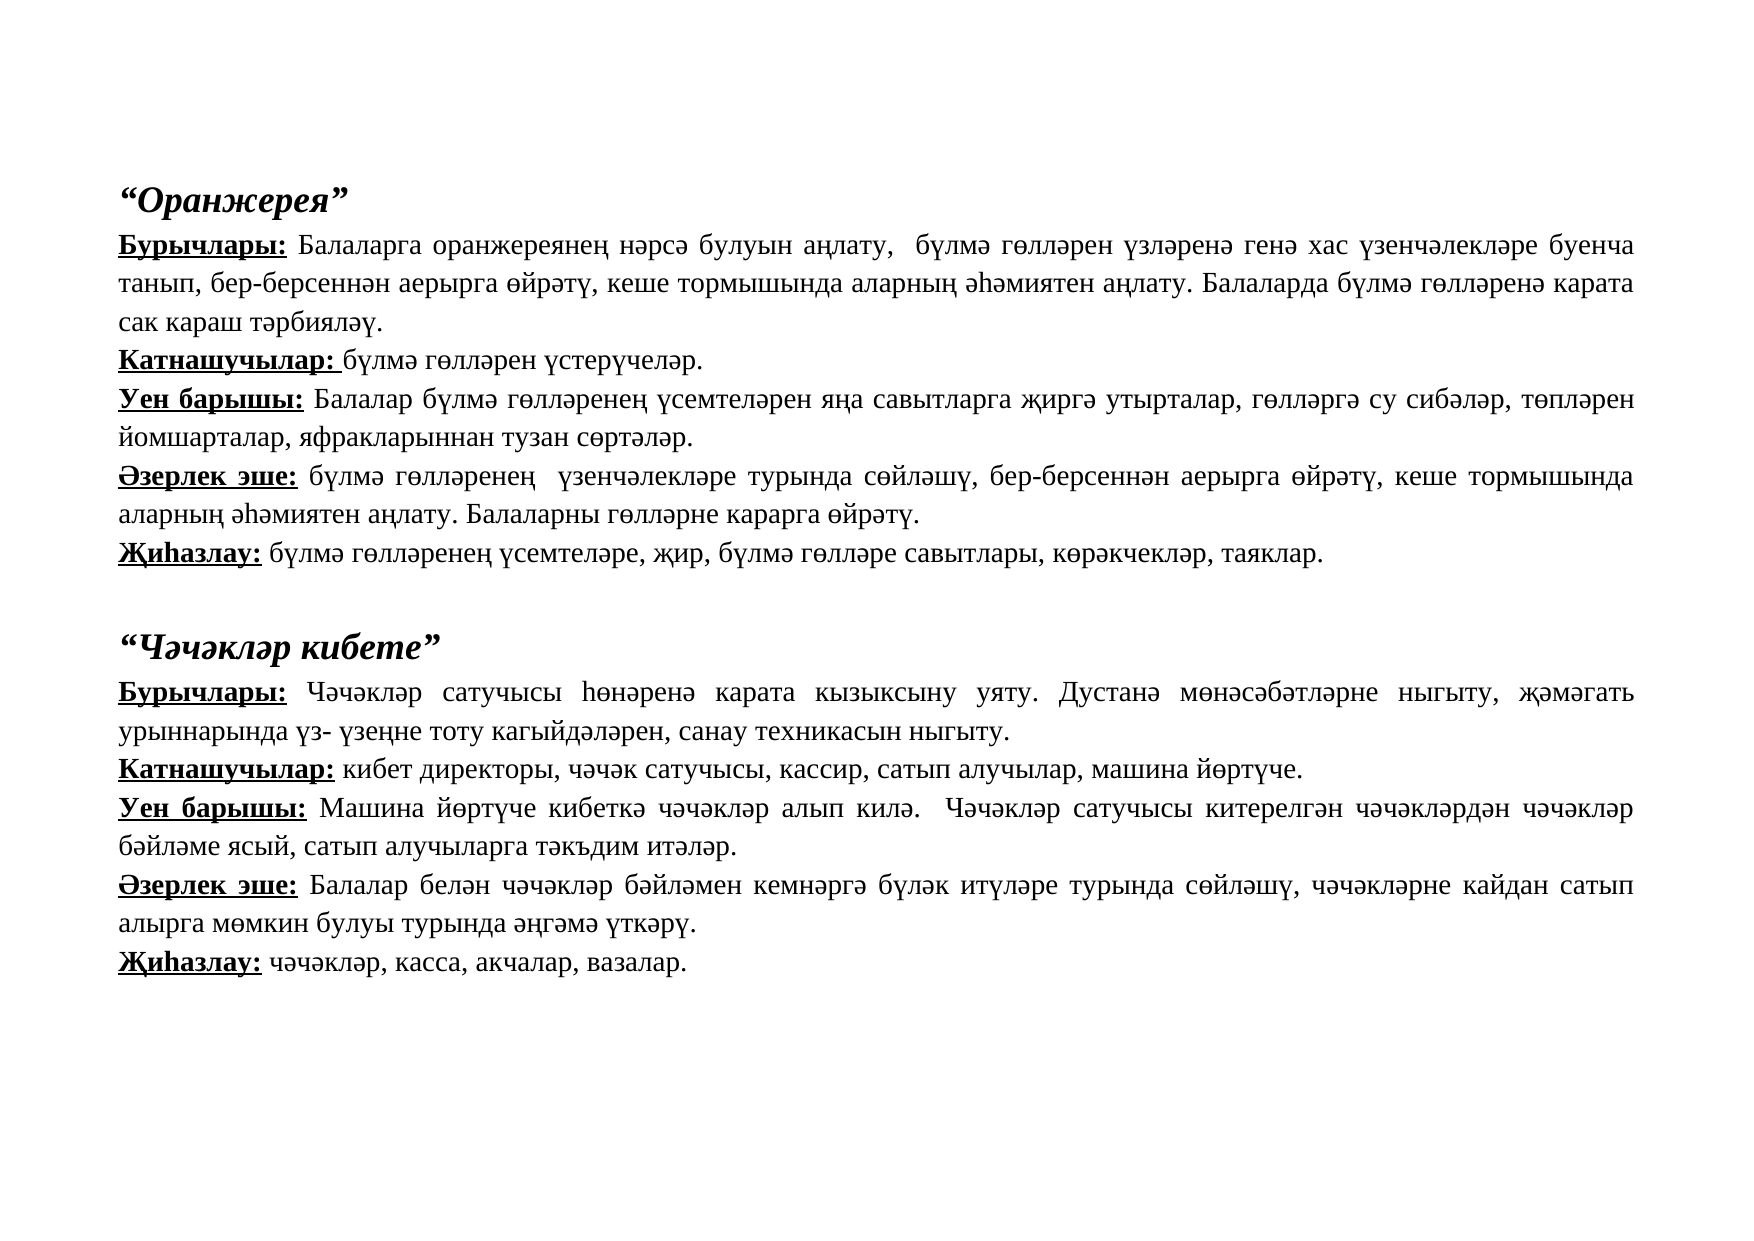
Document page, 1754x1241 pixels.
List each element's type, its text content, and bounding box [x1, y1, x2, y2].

text Бурычлары: Чәчәкләр сатучысы һөнәренә карата кызыксыну уяту. Дустанә мөнәсәбәтләрне ныгыту, җәмәгать урыннарында үз- үзеңне тоту кагыйдәләрен, санау техникасын ныгыту. [118, 674, 1636, 746]
text “Оранжерея” [118, 177, 1636, 220]
text Уен барышы: Машина йөртүче кибеткә чәчәкләр алып килә. Чәчәкләр сатучысы китерелгән чәчәкләрдән чәчәкләр бәйләме ясый, сатып алучыларга тәкъдим итәләр. [118, 790, 1636, 862]
text “Чәчәкләр кибете” [118, 625, 1636, 668]
text Катнашучылар: кибет директоры, чәчәк сатучысы, кассир, сатып алучылар, машина йөртүче. [118, 751, 1636, 785]
text Әзерлек эше: бүлмә гөлләренең үзенчәлекләре турында сөйләшү, бер-берсеннән аерырга өйрәтү, кеше тормышында аларның әһәмиятен аңлату. Балаларны гөлләрне карарга өйрәтү. [118, 458, 1636, 530]
text Катнашучылар: бүлмә гөлләрен үстерүчеләр. [118, 342, 1636, 376]
text Бурычлары: Балаларга оранжереянең нәрсә булуын аңлату, бүлмә гөлләрен үзләренә генә хас үзенчәлекләре буенча танып, бер-берсеннән аерырга өйрәтү, кеше тормышында аларның әһәмиятен аңлату. Балаларда бүлмә гөлләренә карата сак караш тәрбияләү. [118, 227, 1636, 337]
text Уен барышы: Балалар бүлмә гөлләренең үсемтеләрен яңа савытларга җиргә утырталар, гөлләргә су сибәләр, төпләрен йомшарталар, яфракларыннан тузан сөртәләр. [118, 381, 1636, 453]
text Җиһазлау: чәчәкләр, касса, акчалар, вазалар. [118, 944, 1636, 978]
text Җиһазлау: бүлмә гөлләренең үсемтеләре, җир, бүлмә гөлләре савытлары, көрәкчекләр, таяклар. [118, 535, 1636, 569]
text Әзерлек эше: Балалар белән чәчәкләр бәйләмен кемнәргә бүләк итүләре турында сөйләшү, чәчәкләрне кайдан сатып алырга мөмкин булуы турында әңгәмә үткәрү. [118, 867, 1636, 939]
